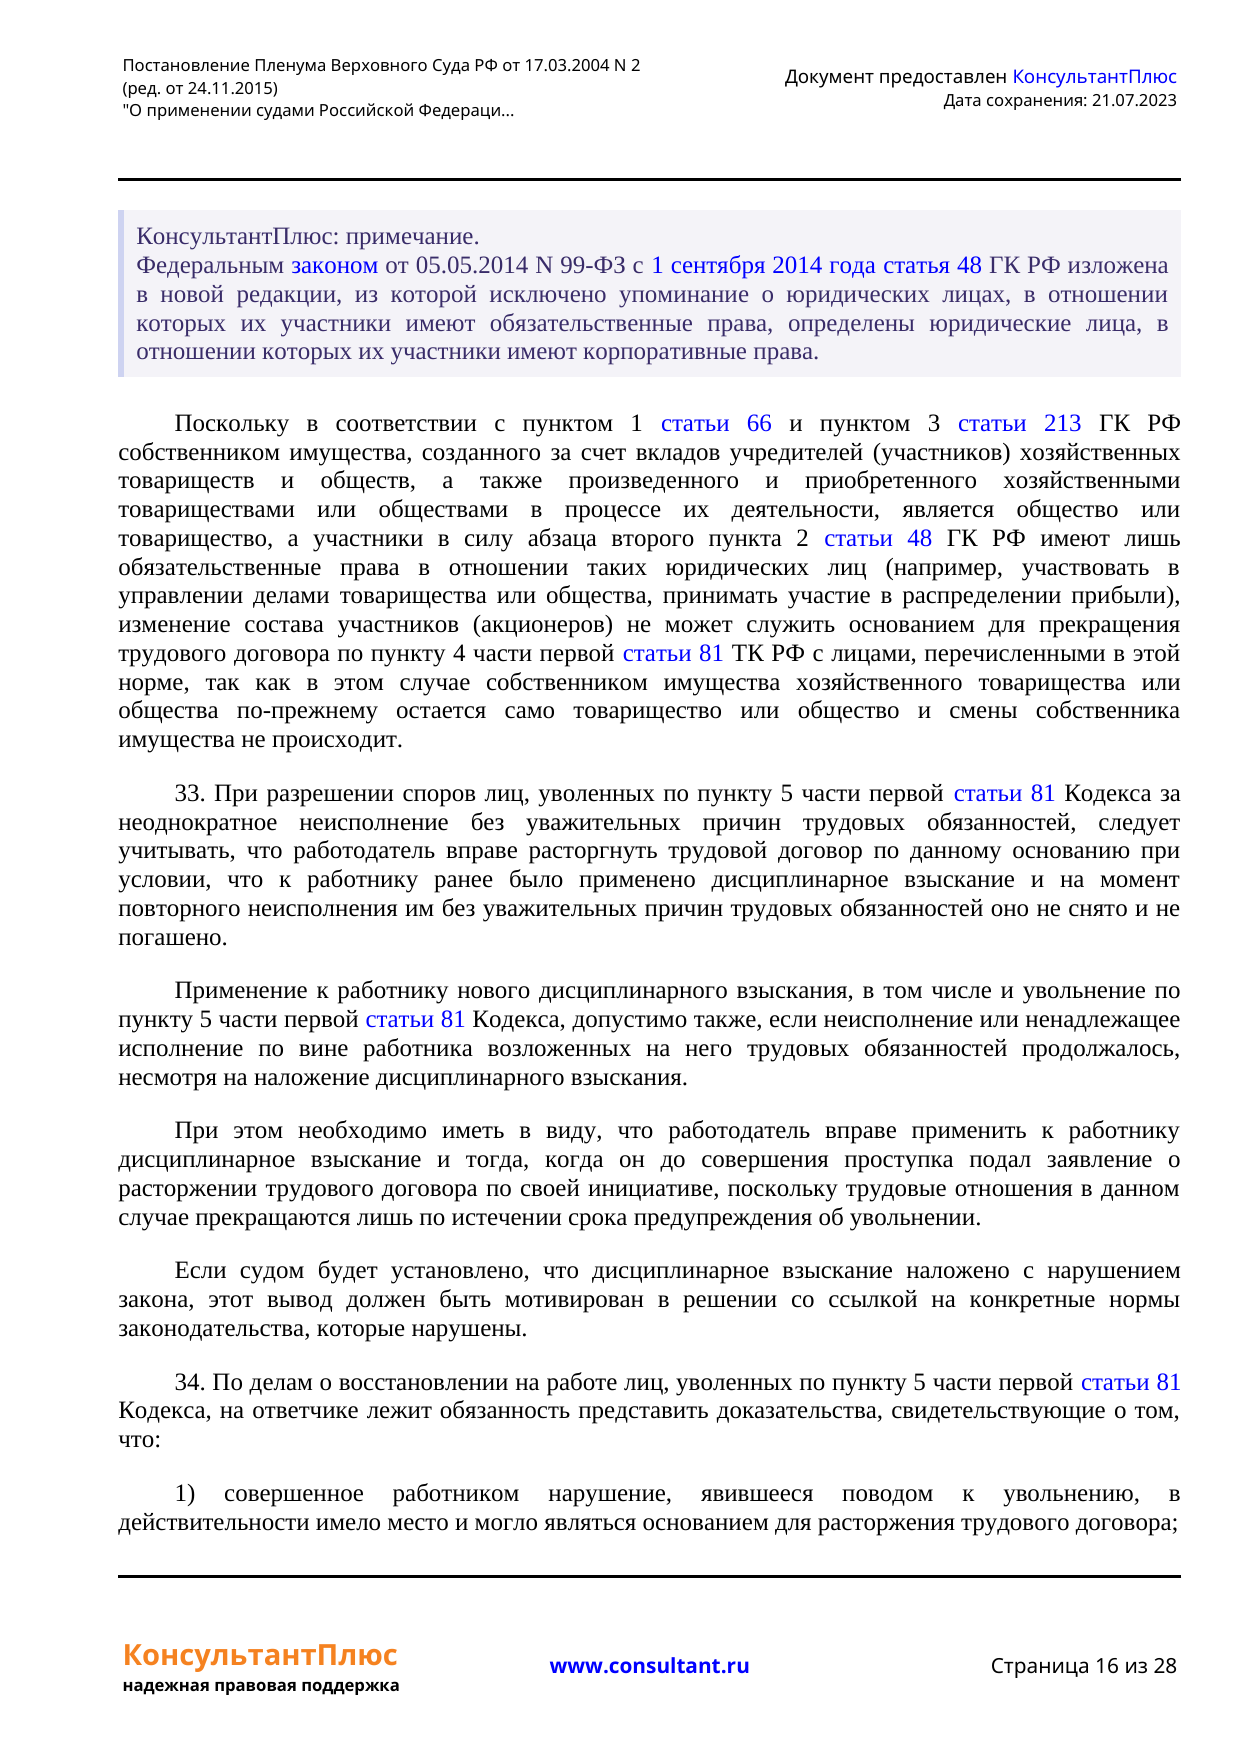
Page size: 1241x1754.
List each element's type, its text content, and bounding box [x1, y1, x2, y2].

table_header [1169, 210, 1181, 377]
text 1) совершенное работником нарушение, явившееся поводом к увольнению, в действительности имело место и могло являться основанием для расторжения трудового договора; [118, 1478, 1181, 1536]
text Поскольку в соответствии с пунктом 1 статьи 66 и пунктом 3 статьи 213 ГК РФ собственником имущества, созданного за счет вкладов учредителей (участников) хозяйственных товариществ и обществ, а также произведенного и приобретенного хозяйственными товариществами или обществами в процессе их деятельности, является общество или товарищество, а участники в силу абзаца второго пункта 2 статьи 48 ГК РФ имеют лишь обязательственные права в отношении таких юридических лиц (например, участвовать в управлении делами товарищества или общества, принимать участие в распределении прибыли), изменение состава участников (акционеров) не может служить основанием для прекращения трудового договора по пункту 4 части первой статьи 81 ТК РФ с лицами, перечисленными в этой норме, так как в этом случае собственником имущества хозяйственного товарищества или общества по-прежнему остается само товарищество или общество и смены собственника имущества не происходит. [118, 408, 1181, 753]
table_header КонсультантПлюс: примечание. Федеральным законом от 05.05.2014 N 99-ФЗ с 1 сентября 2014 года статья 48 ГК РФ изложена в новой редакции, из которой исключено упоминание о юридических лицах, в отношении которых их участники имеют обязательственные права, определены юридические лица, в отношении которых их участники имеют корпоративные права. [136, 210, 1169, 377]
text При этом необходимо иметь в виду, что работодатель вправе применить к работнику дисциплинарное взыскание и тогда, когда он до совершения проступка подал заявление о расторжении трудового договора по своей инициативе, поскольку трудовые отношения в данном случае прекращаются лишь по истечении срока предупреждения об увольнении. [118, 1116, 1181, 1231]
table_header [124, 210, 136, 377]
text Применение к работнику нового дисциплинарного взыскания, в том числе и увольнение по пункту 5 части первой статьи 81 Кодекса, допустимо также, если неисполнение или ненадлежащее исполнение по вине работника возложенных на него трудовых обязанностей продолжалось, несмотря на наложение дисциплинарного взыскания. [118, 976, 1181, 1091]
text 34. По делам о восстановлении на работе лиц, уволенных по пункту 5 части первой статьи 81 Кодекса, на ответчике лежит обязанность представить доказательства, свидетельствующие о том, что: [118, 1367, 1181, 1453]
text 33. При разрешении споров лиц, уволенных по пункту 5 части первой статьи 81 Кодекса за неоднократное неисполнение без уважительных причин трудовых обязанностей, следует учитывать, что работодатель вправе расторгнуть трудовой договор по данному основанию при условии, что к работнику ранее было применено дисциплинарное взыскание и на момент повторного неисполнения им без уважительных причин трудовых обязанностей оно не снято и не погашено. [118, 778, 1181, 951]
table_header [118, 210, 124, 377]
text Если судом будет установлено, что дисциплинарное взыскание наложено с нарушением закона, этот вывод должен быть мотивирован в решении со ссылкой на конкретные нормы законодательства, которые нарушены. [118, 1256, 1181, 1342]
